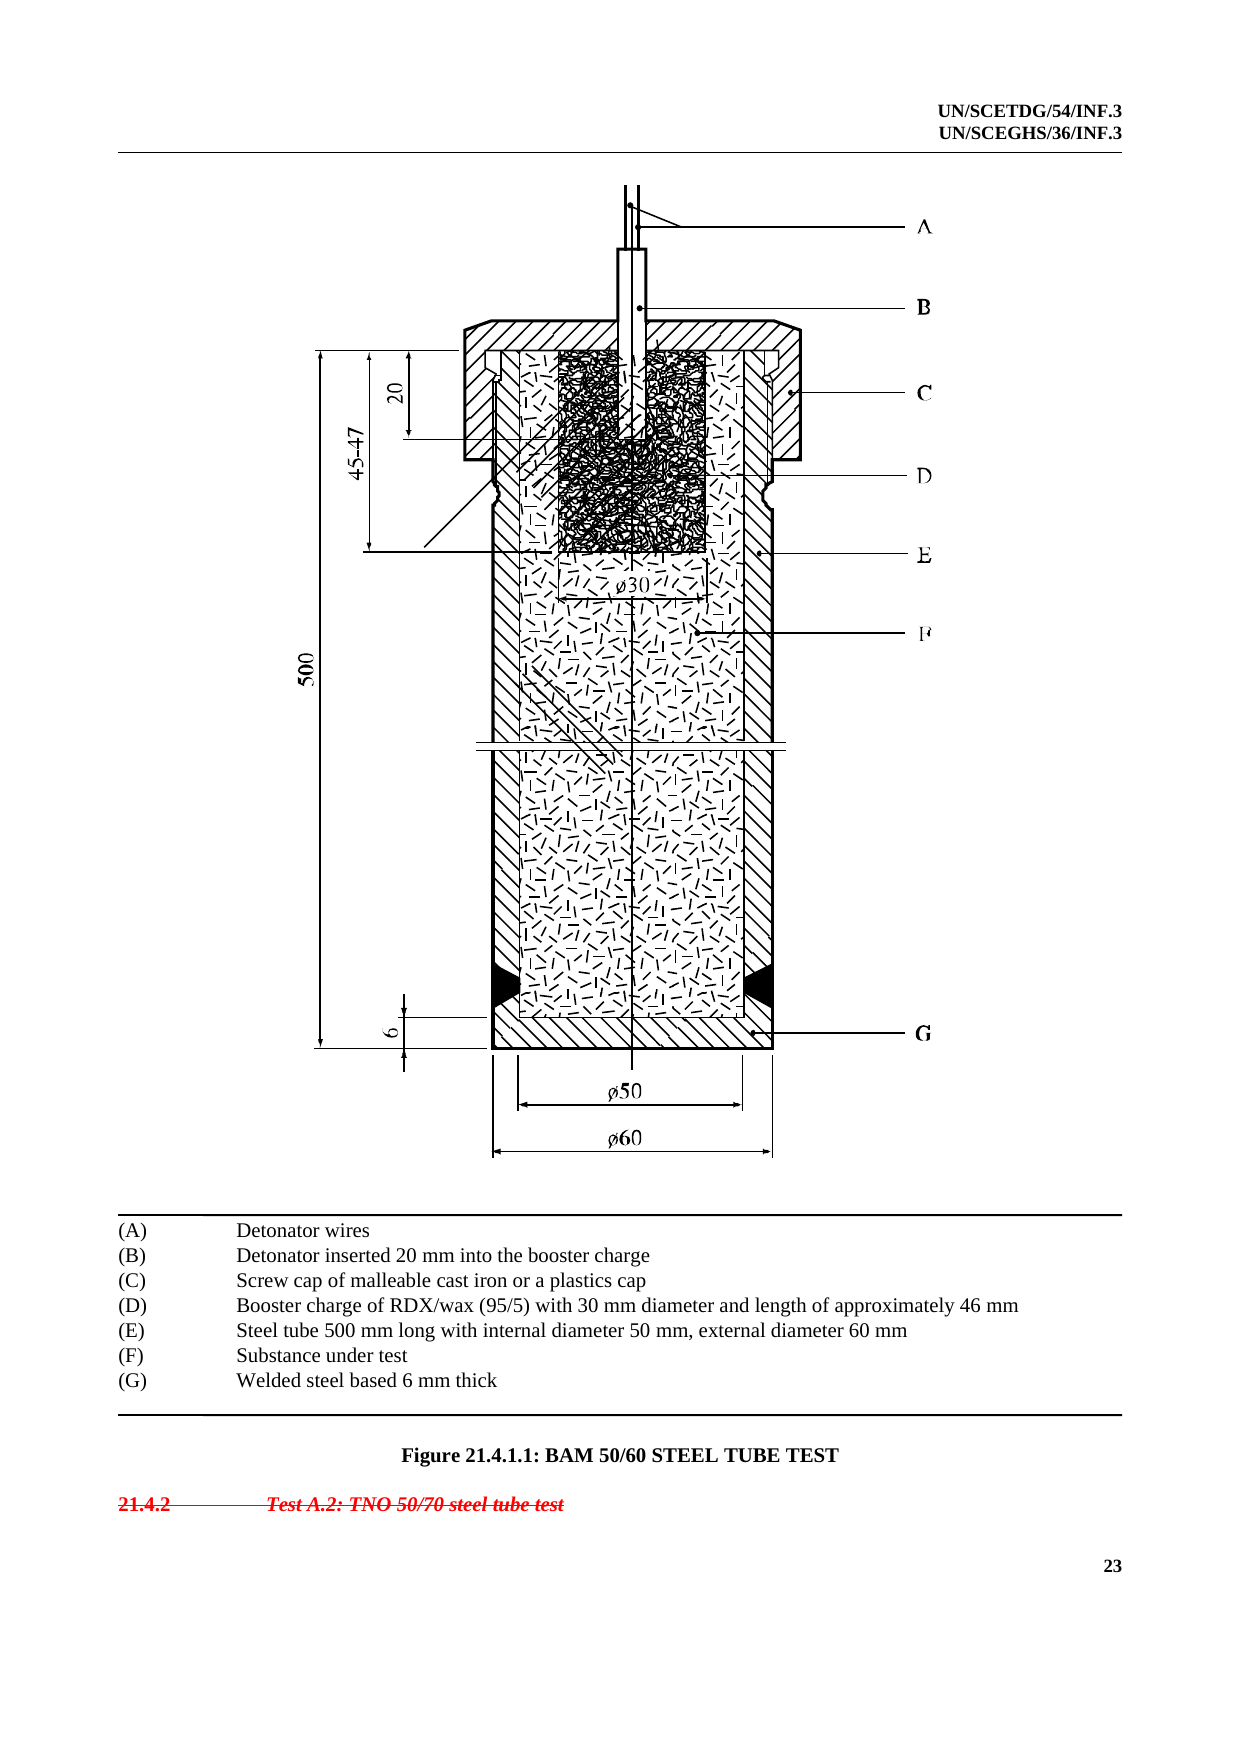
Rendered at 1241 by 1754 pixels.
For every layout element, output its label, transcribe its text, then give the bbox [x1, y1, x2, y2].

list (G) Welded steel based 6 mm thick [118, 1367, 1122, 1392]
list (A) Detonator wires [118, 1217, 1122, 1242]
list (E) Steel tube 500 mm long with internal diameter 50 mm, external diameter 60 mm [118, 1317, 1122, 1342]
list Figure 21.4.1.1: BAM 50/60 STEEL TUBE TEST [118, 1442, 1122, 1467]
list (D) Booster charge of RDX/wax (95/5) with 30 mm diameter and length of approximately 46 mm [118, 1292, 1122, 1317]
list (B) Detonator inserted 20 mm into the booster charge [118, 1242, 1122, 1267]
list (C) Screw cap of malleable cast iron or a plastics cap [118, 1267, 1122, 1292]
list (F) Substance under test [118, 1342, 1122, 1367]
subtitle 21.4.2 Test A.2: TNO 50/70 steel tube test [118, 1492, 1122, 1516]
